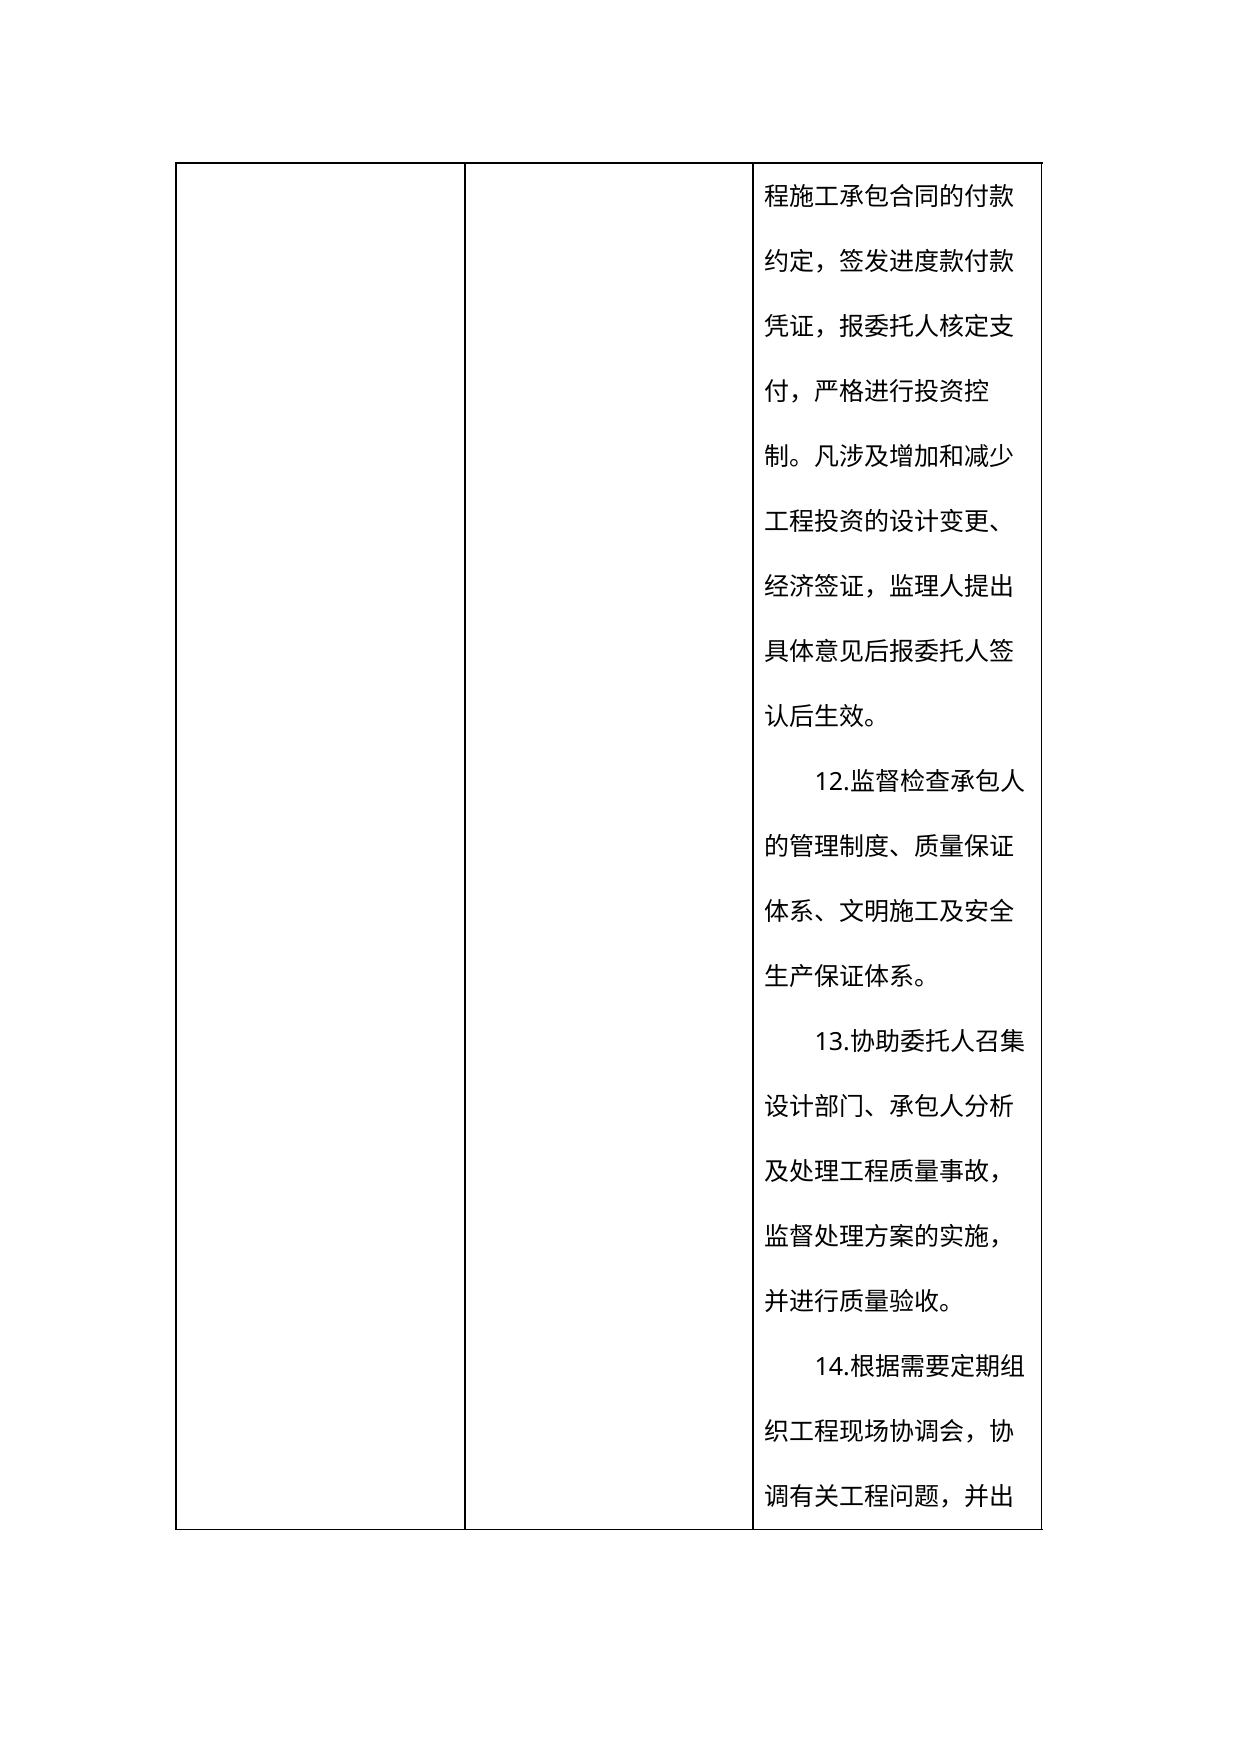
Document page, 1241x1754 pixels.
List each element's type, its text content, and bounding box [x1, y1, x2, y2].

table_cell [754, 164, 1041, 1528]
table_cell 3 [177, 164, 464, 1528]
table_cell [466, 164, 752, 1528]
